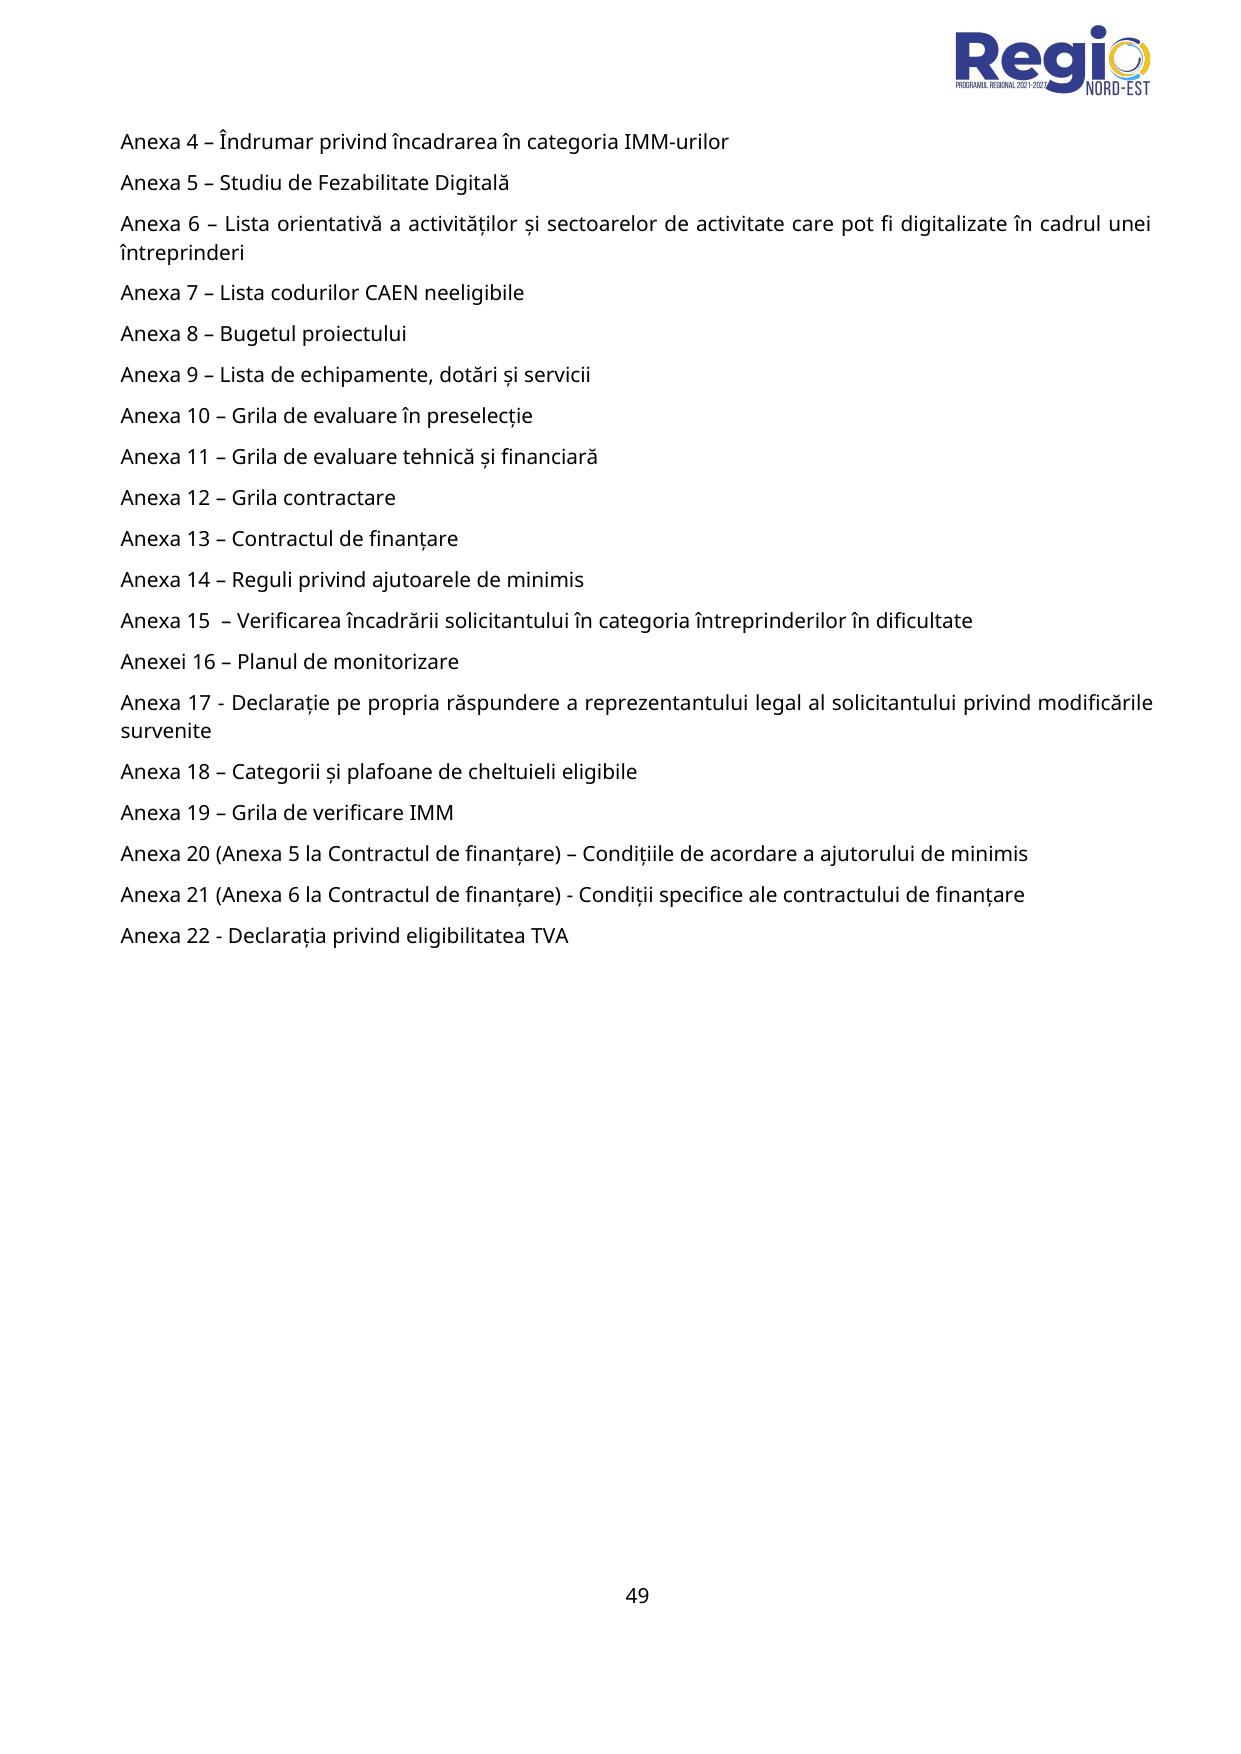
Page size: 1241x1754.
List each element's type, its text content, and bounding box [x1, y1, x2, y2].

text Anexa 14 – Reguli privind ajutoarele de minimis [120, 565, 1154, 593]
text Anexa 17 - Declarație pe propria răspundere a reprezentantului legal al solicitantului privind modificările survenite [120, 688, 1154, 745]
text Anexa 21 (Anexa 6 la Contractul de finanțare) - Condiții specifice ale contractului de finanțare [120, 880, 1154, 908]
text Anexa 15 – Verificarea încadrării solicitantului în categoria întreprinderilor în dificultate [120, 606, 1154, 634]
text Anexa 8 – Bugetul proiectului [120, 319, 1154, 348]
text Anexa 18 – Categorii și plafoane de cheltuieli eligibile [120, 757, 1154, 786]
text Anexa 10 – Grila de evaluare în preselecție [120, 401, 1154, 430]
text Anexa 20 (Anexa 5 la Contractul de finanțare) – Condițiile de acordare a ajutorului de minimis [120, 839, 1154, 868]
text Anexa 4 – Îndrumar privind încadrarea în categoria IMM-urilor [120, 127, 1154, 156]
text Anexa 9 – Lista de echipamente, dotări și servicii [120, 360, 1154, 389]
text Anexa 11 – Grila de evaluare tehnică și financiară [120, 442, 1154, 471]
text Anexa 6 – Lista orientativă a activităților și sectoarelor de activitate care pot fi digitalizate în cadrul unei întreprinderi [120, 209, 1154, 266]
text Anexa 13 – Contractul de finanțare [120, 524, 1154, 553]
text Anexa 22 - Declaraţia privind eligibilitatea TVA [120, 921, 1154, 949]
text Anexa 5 – Studiu de Fezabilitate Digitală [120, 168, 1154, 197]
text Anexa 12 – Grila contractare [120, 483, 1154, 512]
text Anexa 7 – Lista codurilor CAEN neeligibile [120, 278, 1154, 307]
picture [952, 20, 1154, 99]
text Anexa 19 – Grila de verificare IMM [120, 798, 1154, 827]
text Anexei 16 – Planul de monitorizare [120, 647, 1154, 675]
